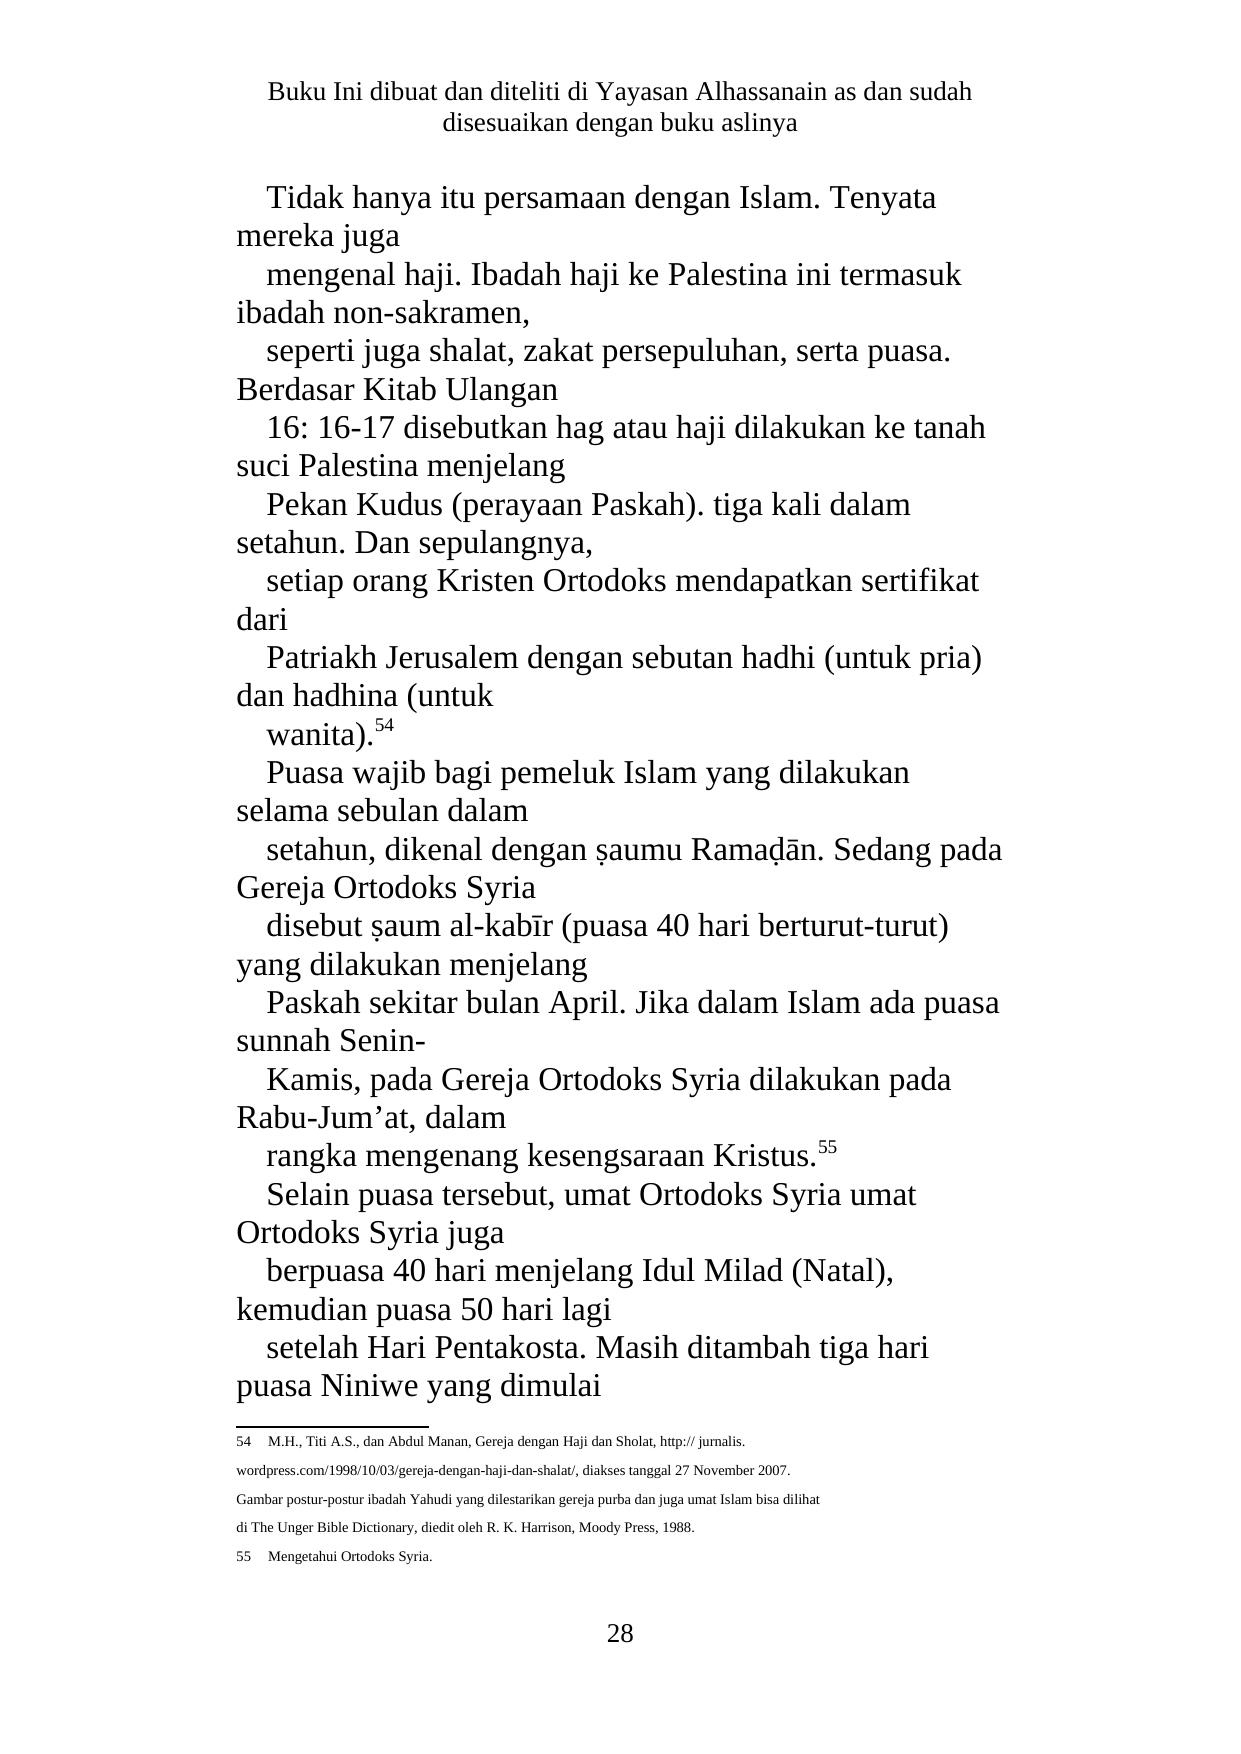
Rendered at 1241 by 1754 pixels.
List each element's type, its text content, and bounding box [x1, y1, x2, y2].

text setiap orang Kristen Ortodoks mendapatkan sertifikat dari [236, 561, 1004, 637]
text setahun, dikenal dengan ṣaumu Ramaḍān. Sedang pada Gereja Ortodoks Syria [236, 829, 1004, 906]
text disebut ṣaum al-kabīr (puasa 40 hari berturut-turut) yang dilakukan menjelang [236, 906, 1004, 982]
text 16: 16-17 disebutkan hag atau haji dilakukan ke tanah suci Palestina menjelang [236, 407, 1004, 484]
text rangka mengenang kesengsaraan Kristus. [236, 1136, 1004, 1174]
text Tidak hanya itu persamaan dengan Islam. Tenyata mereka juga [236, 177, 1004, 254]
text Puasa wajib bagi pemeluk Islam yang dilakukan selama sebulan dalam [236, 752, 1004, 829]
text berpuasa 40 hari menjelang Idul Milad (Natal), kemudian puasa 50 hari lagi [236, 1251, 1004, 1327]
text Kamis, pada Gereja Ortodoks Syria dilakukan pada Rabu-Jum’at, dalam [236, 1059, 1004, 1136]
text Pekan Kudus (perayaan Paskah). tiga kali dalam setahun. Dan sepulangnya, [236, 484, 1004, 561]
text Paskah sekitar bulan April. Jika dalam Islam ada puasa sunnah Senin- [236, 982, 1004, 1059]
text seperti juga shalat, zakat persepuluhan, serta puasa. Berdasar Kitab Ulangan [236, 331, 1004, 407]
text wanita). [236, 714, 1004, 752]
text Selain puasa tersebut, umat Ortodoks Syria umat Ortodoks Syria juga [236, 1174, 1004, 1251]
text Patriakh Jerusalem dengan sebutan hadhi (untuk pria) dan hadhina (untuk [236, 637, 1004, 714]
text setelah Hari Pentakosta. Masih ditambah tiga hari puasa Niniwe yang dimulai [236, 1327, 1004, 1404]
text mengenal haji. Ibadah haji ke Palestina ini termasuk ibadah non-sakramen, [236, 254, 1004, 331]
